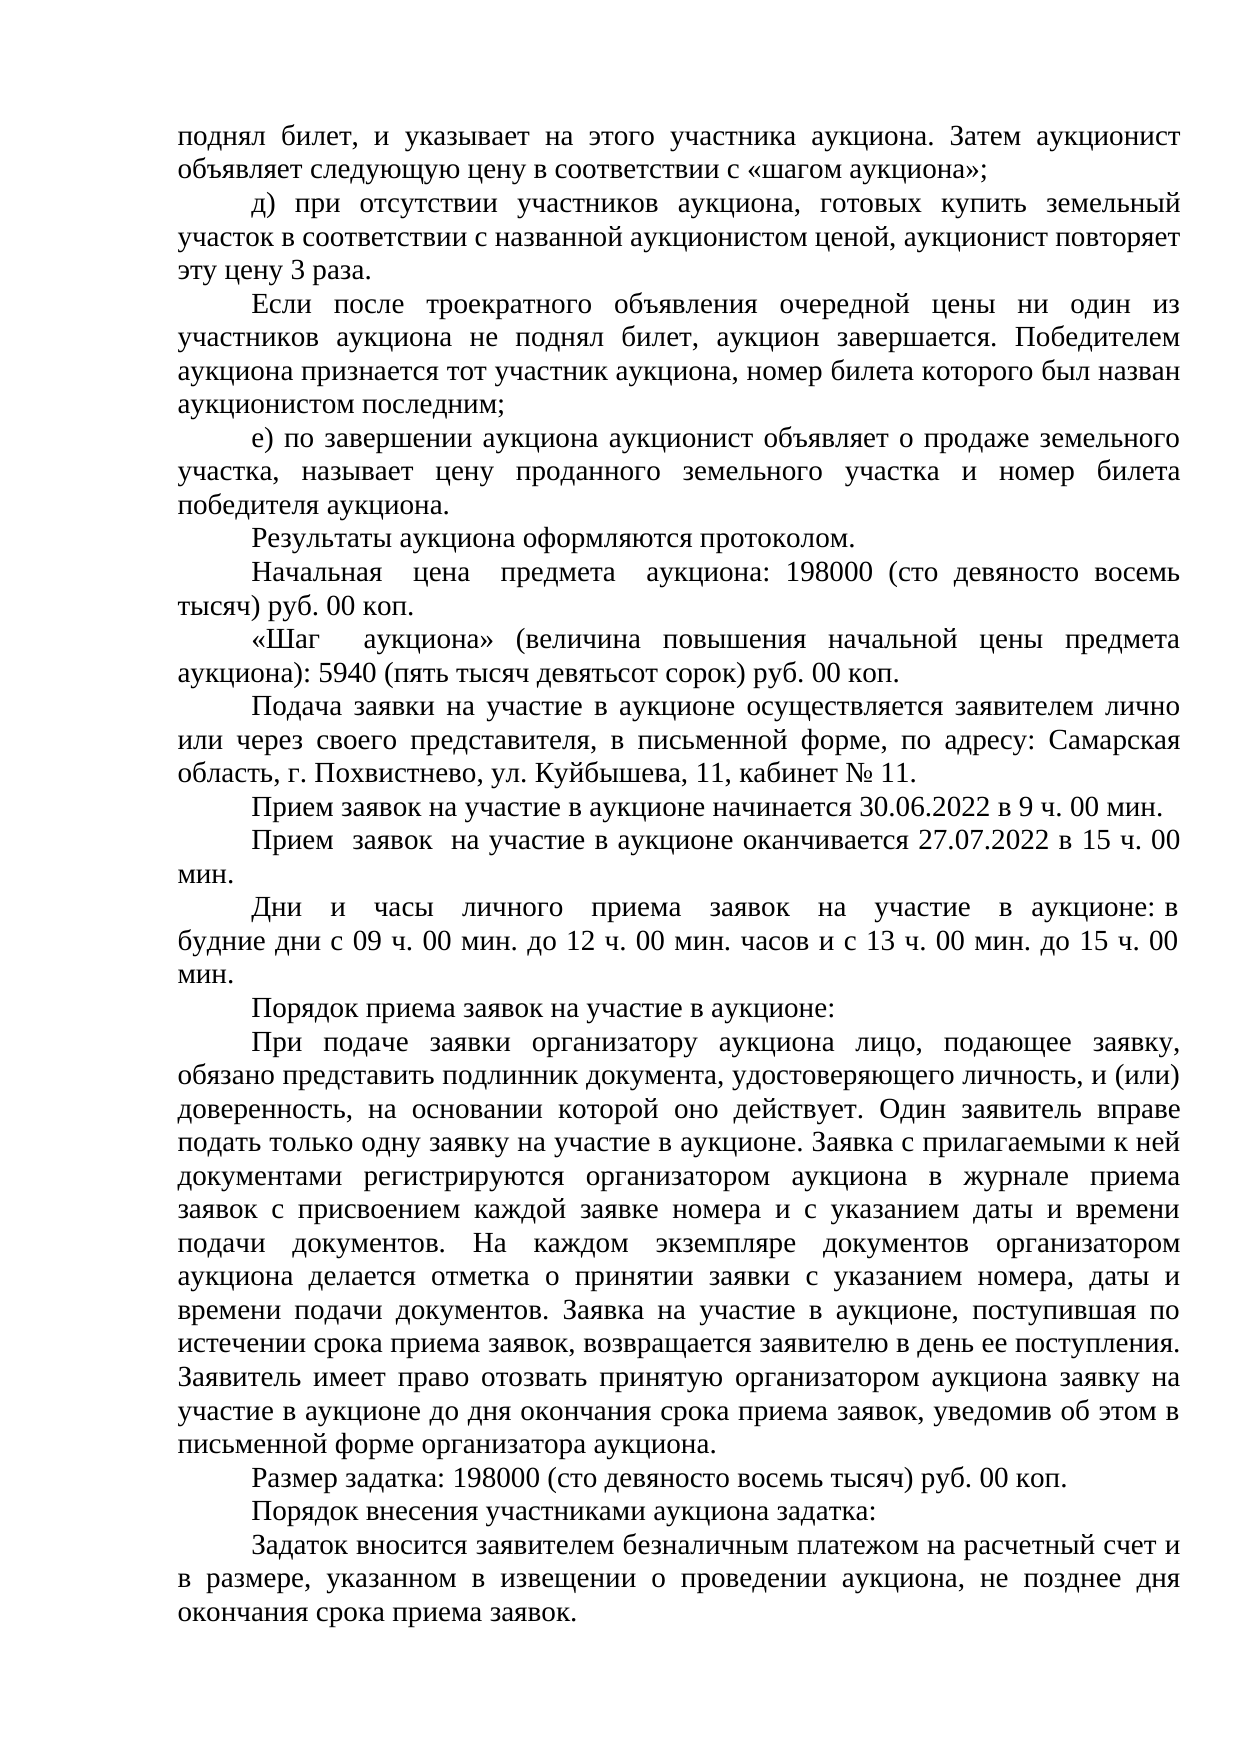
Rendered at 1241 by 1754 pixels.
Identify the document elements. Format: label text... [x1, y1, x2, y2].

text Порядок приема заявок на участие в аукционе: [177, 990, 1181, 1024]
text е) по завершении аукциона аукционист объявляет о продаже земельного участка, называет цену проданного земельного участка и номер билета победителя аукциона. [177, 420, 1181, 521]
text Прием заявок на участие в аукционе начинается 30.06.2022 в 9 ч. 00 мин. [177, 789, 1181, 822]
text «Шаг аукциона» (величина повышения начальной цены предмета аукциона): 5940 (пять тысяч девятьсот сорок) руб. 00 коп. [177, 621, 1181, 688]
text д) при отсутствии участников аукциона, готовых купить земельный участок в соответствии с названной аукционистом ценой, аукционист повторяет эту цену 3 раза. [177, 185, 1181, 286]
text Результаты аукциона оформляются протоколом. [177, 521, 1181, 554]
text При подаче заявки организатору аукциона лицо, подающее заявку, обязано представить подлинник документа, удостоверяющего личность, и (или) доверенность, на основании которой оно действует. Один заявитель вправе подать только одну заявку на участие в аукционе. Заявка с прилагаемыми к ней документами регистрируются организатором аукциона в журнале приема заявок с присвоением каждой заявке номера и с указанием даты и времени подачи документов. На каждом экземпляре документов организатором аукциона делается отметка о принятии заявки с указанием номера, даты и времени подачи документов. Заявка на участие в аукционе, поступившая по истечении срока приема заявок, возвращается заявителю в день ее поступления. Заявитель имеет право отозвать принятую организатором аукциона заявку на участие в аукционе до дня окончания срока приема заявок, уведомив об этом в письменной форме организатора аукциона. [177, 1024, 1181, 1460]
text Если после троекратного объявления очередной цены ни один из участников аукциона не поднял билет, аукцион завершается. Победителем аукциона признается тот участник аукциона, номер билета которого был назван аукционистом последним; [177, 286, 1181, 420]
text Порядок внесения участниками аукциона задатка: [177, 1493, 1181, 1527]
text Начальная цена предмета аукциона: 198000 (сто девяносто восемь тысяч) руб. 00 коп. [177, 554, 1181, 621]
text Размер задатка: 198000 (сто девяносто восемь тысяч) руб. 00 коп. [177, 1460, 1181, 1493]
text Дни и часы личного приема заявок на участие в аукционе: в будние дни с 09 ч. 00 мин. до 12 ч. 00 мин. часов и с 13 ч. 00 мин. до 15 ч. 00 мин. [177, 889, 1181, 990]
text Подача заявки на участие в аукционе осуществляется заявителем лично или через своего представителя, в письменной форме, по адресу: Самарская область, г. Похвистнево, ул. Куйбышева, 11, кабинет № 11. [177, 688, 1181, 789]
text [177, 118, 1181, 185]
text Задаток вносится заявителем безналичным платежом на расчетный счет и в размере, указанном в извещении о проведении аукциона, не позднее дня окончания срока приема заявок. [177, 1527, 1181, 1627]
text Прием заявок на участие в аукционе оканчивается 27.07.2022 в 15 ч. 00 мин. [177, 822, 1181, 889]
